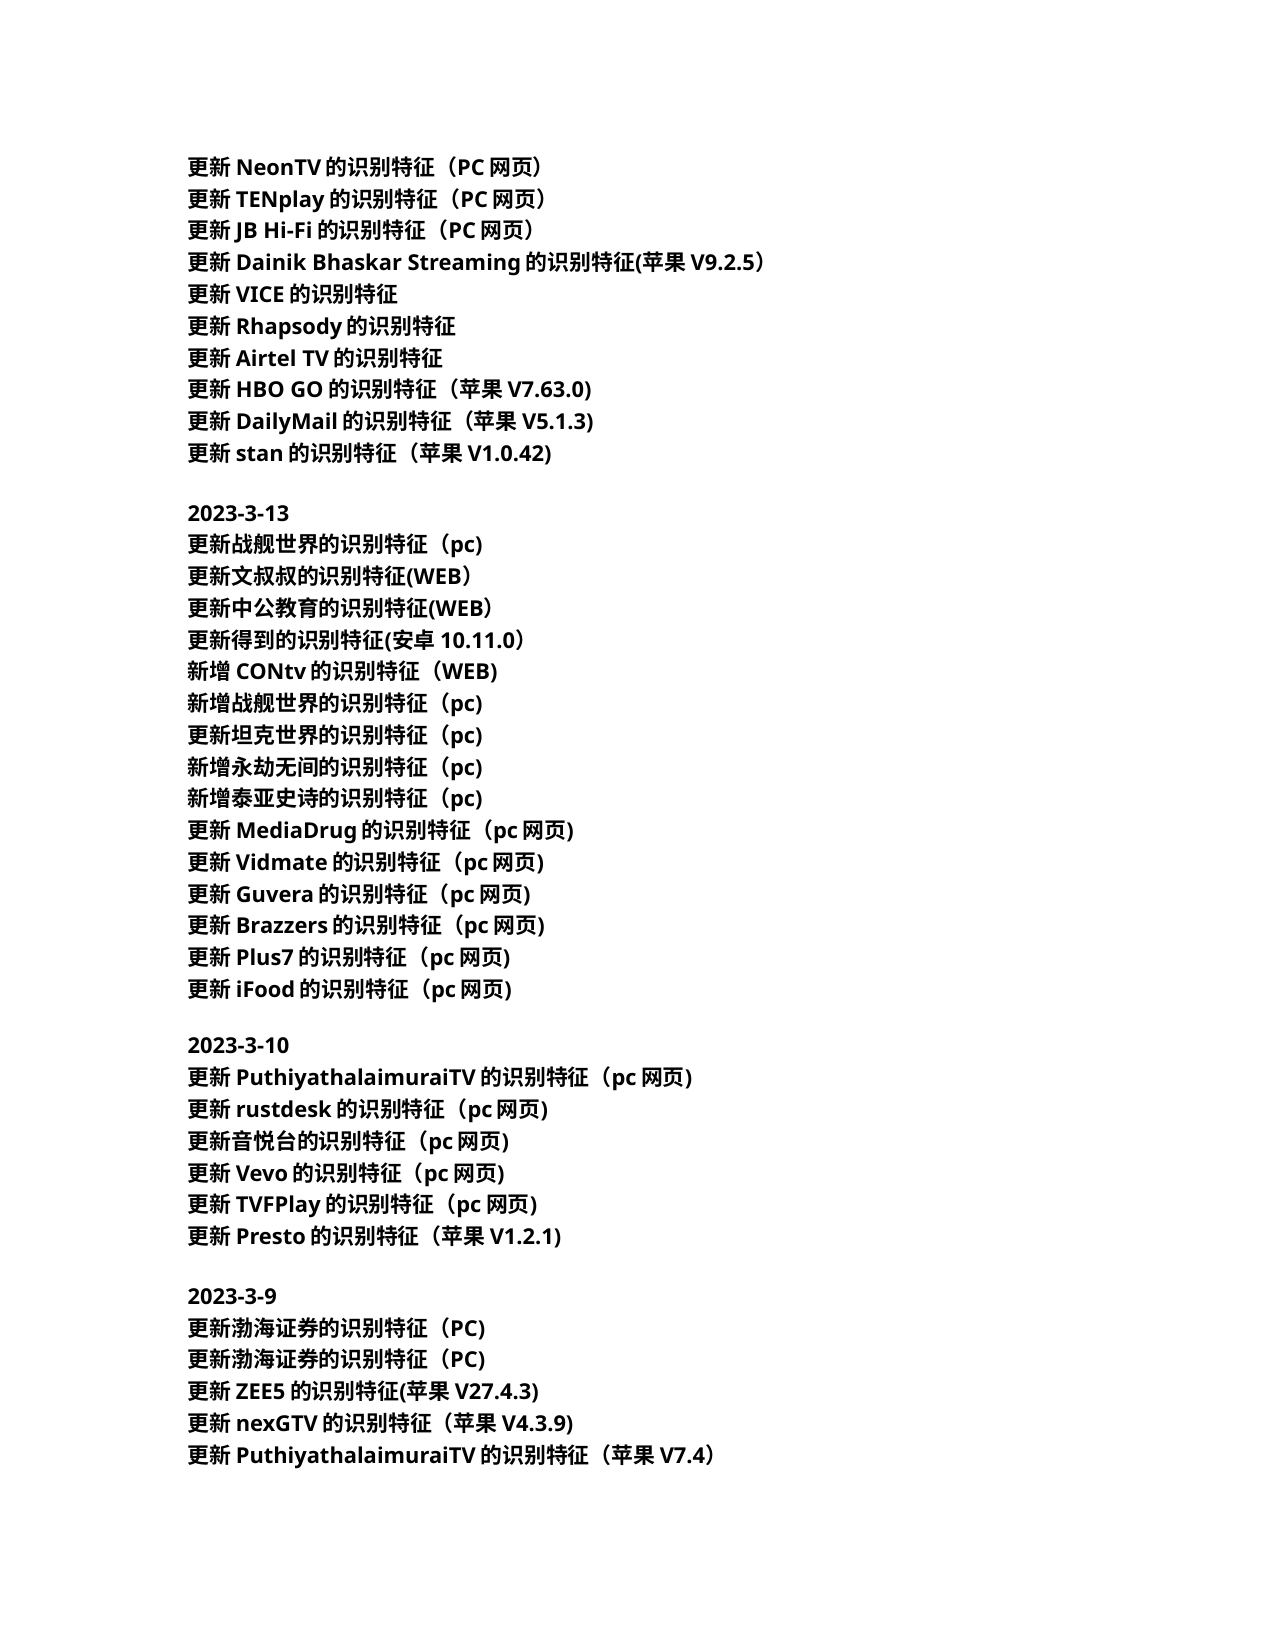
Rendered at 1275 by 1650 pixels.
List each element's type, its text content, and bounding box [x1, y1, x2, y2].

text 更新Airtel TV的识别特征 [187, 341, 1087, 372]
text 更新渤海证券的识别特征（PC) [187, 1311, 1087, 1342]
text 2023-3-9 [187, 1281, 1087, 1311]
text 更新Presto的识别特征（苹果V1.2.1) [187, 1219, 1087, 1251]
text 新增CONtv的识别特征（WEB) [187, 654, 1087, 686]
text 更新iFood的识别特征（pc网页) [187, 972, 1087, 1004]
text 更新坦克世界的识别特征（pc) [187, 718, 1087, 750]
text 更新音悦台的识别特征（pc网页) [187, 1124, 1087, 1156]
text 更新Vevo的识别特征（pc网页) [187, 1156, 1087, 1187]
text 更新DailyMail的识别特征（苹果V5.1.3) [187, 404, 1087, 436]
text 更新TENplay的识别特征（PC网页） [187, 182, 1087, 213]
text 新增永劫无间的识别特征（pc) [187, 750, 1087, 781]
text 更新PuthiyathalaimuraiTV的识别特征（苹果V7.4） [187, 1438, 1087, 1469]
text 更新rustdesk的识别特征（pc网页) [187, 1092, 1087, 1124]
text 更新战舰世界的识别特征（pc) [187, 527, 1087, 559]
text 更新MediaDrug的识别特征（pc网页) [187, 813, 1087, 845]
text 更新TVFPlay的识别特征（pc网页) [187, 1187, 1087, 1219]
text 更新中公教育的识别特征(WEB） [187, 591, 1087, 623]
text 更新Rhapsody的识别特征 [187, 309, 1087, 341]
text 更新Vidmate的识别特征（pc网页) [187, 845, 1087, 877]
text 更新HBO GO的识别特征（苹果V7.63.0) [187, 372, 1087, 404]
text 更新渤海证券的识别特征（PC) [187, 1342, 1087, 1374]
text 更新Plus7的识别特征（pc网页) [187, 940, 1087, 972]
text 更新JB Hi-Fi的识别特征（PC网页） [187, 213, 1087, 245]
text 更新Dainik Bhaskar Streaming的识别特征(苹果V9.2.5） [187, 245, 1087, 277]
text 更新NeonTV的识别特征（PC网页） [187, 150, 1087, 182]
text 更新stan的识别特征（苹果V1.0.42) [187, 436, 1087, 468]
text 更新Guvera的识别特征（pc网页) [187, 877, 1087, 908]
text 更新Brazzers的识别特征（pc网页) [187, 908, 1087, 940]
text 更新nexGTV的识别特征（苹果V4.3.9) [187, 1406, 1087, 1438]
text 更新得到的识别特征(安卓10.11.0） [187, 623, 1087, 654]
text 更新ZEE5的识别特征(苹果V27.4.3) [187, 1374, 1087, 1406]
text 2023-3-13 [187, 497, 1087, 527]
text 新增泰亚史诗的识别特征（pc) [187, 781, 1087, 813]
text 更新文叔叔的识别特征(WEB） [187, 559, 1087, 591]
text 更新VICE的识别特征 [187, 277, 1087, 309]
text 2023-3-10 [187, 1031, 1087, 1060]
text 新增战舰世界的识别特征（pc) [187, 686, 1087, 718]
text 更新PuthiyathalaimuraiTV的识别特征（pc网页) [187, 1060, 1087, 1092]
